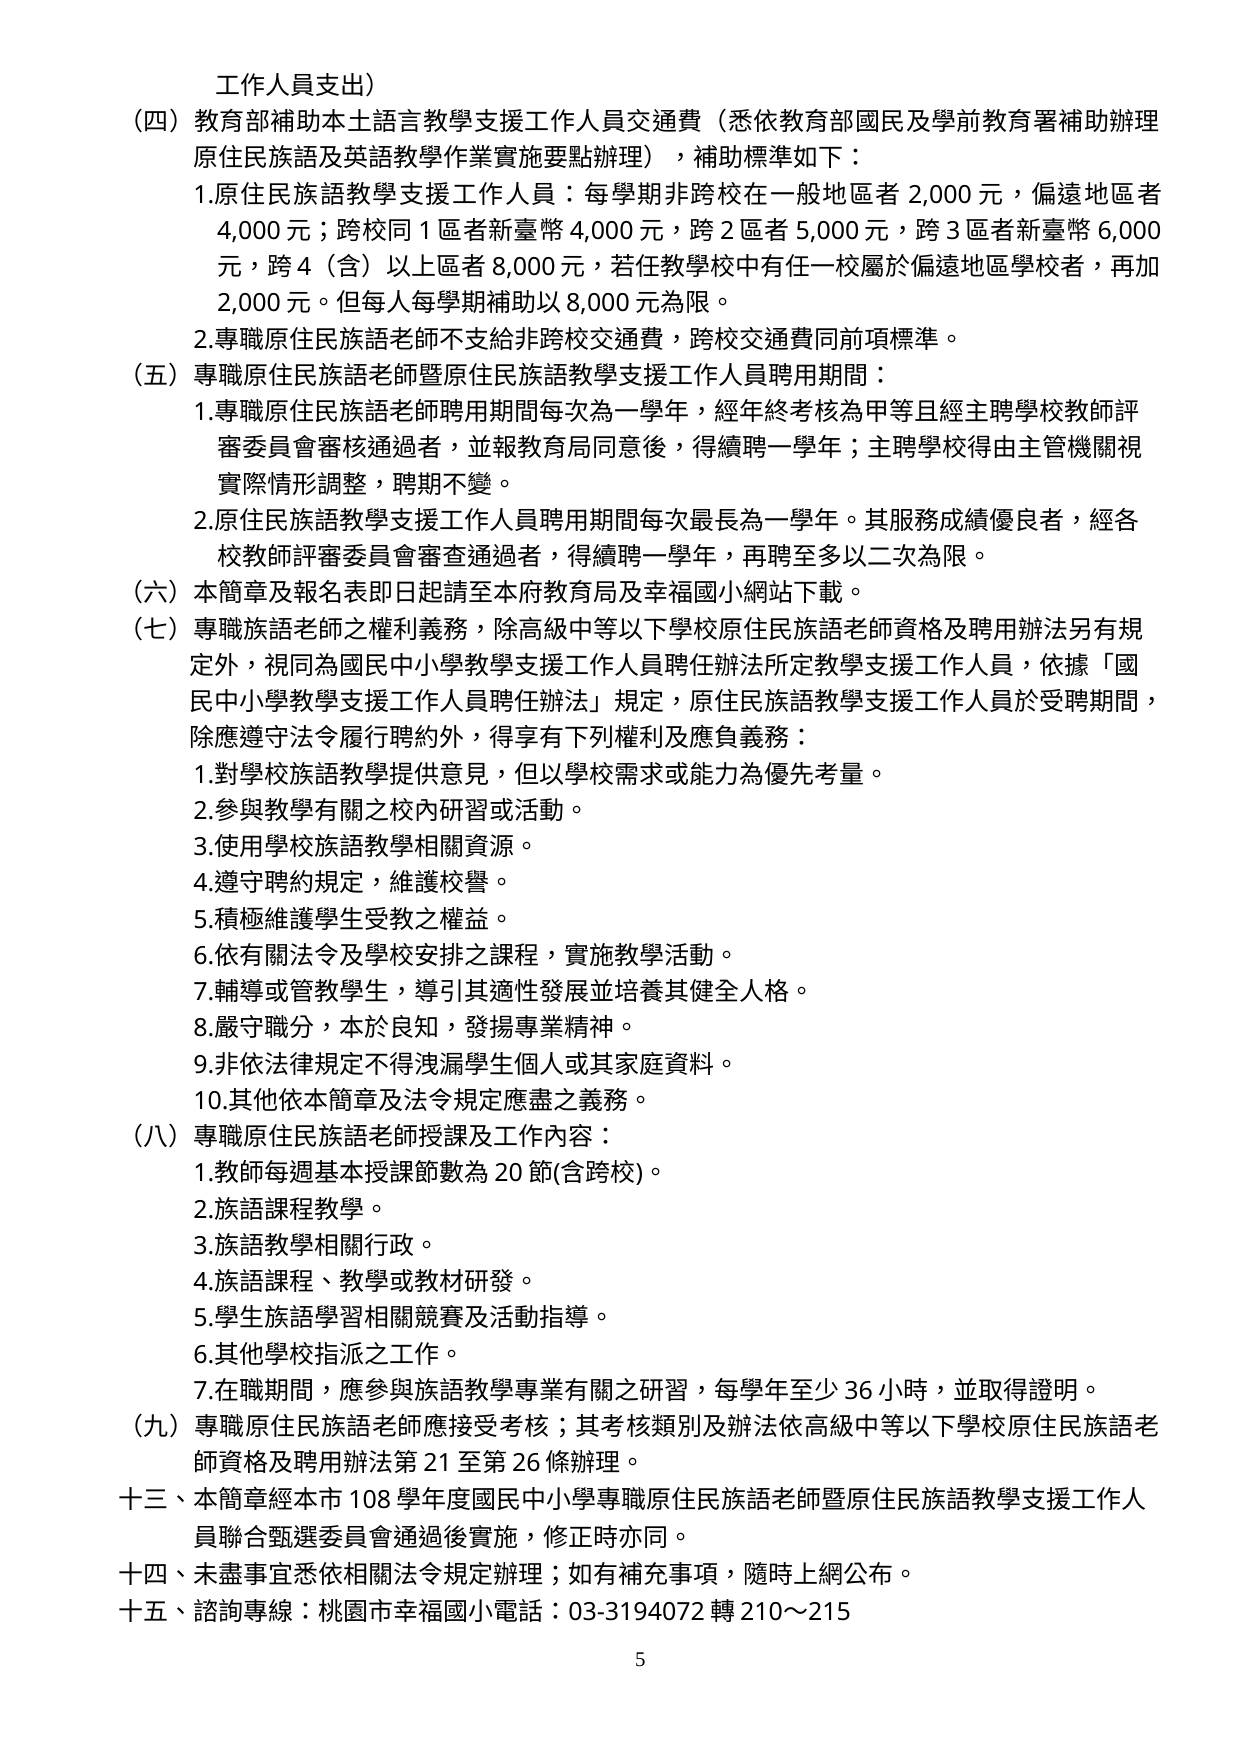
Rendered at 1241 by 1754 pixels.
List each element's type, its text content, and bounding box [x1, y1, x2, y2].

text （七）專職族語老師之權利義務，除高級中等以下學校原住民族語老師資格及聘用辦法另有規定外，視同為國民中小學教學支援工作人員聘任辦法所定教學支援工作人員，依據「國民中小學教學支援工作人員聘任辦法」規定，原住民族語教學支援工作人員於受聘期間，除應遵守法令履行聘約外，得享有下列權利及應負義務： [118, 609, 1162, 754]
text 9.非依法律規定不得洩漏學生個人或其家庭資料。 [193, 1044, 1162, 1080]
text 4.遵守聘約規定，維護校譽。 [193, 863, 1162, 899]
text 2.參與教學有關之校內研習或活動。 [193, 790, 1162, 827]
list 專職原住民族語老師聘用期間每次為一學年，經年終考核為甲等且經主聘學校教師評審委員會審核通過者，並報教育局同意後，得續聘一學年；主聘學校得由主管機關視實際情形調整，聘期不變。 [193, 392, 1162, 500]
text 1.教師每週基本授課節數為20節(含跨校)。 [193, 1153, 1162, 1189]
text 6.依有關法令及學校安排之課程，實施教學活動。 [193, 935, 1162, 972]
text 5.學生族語學習相關競賽及活動指導。 [193, 1298, 1162, 1334]
list 原住民族語教學支援工作人員聘用期間每次最長為一學年。其服務成績優良者，經各校教師評審委員會審查通過者，得續聘一學年，再聘至多以二次為限。 [193, 500, 1162, 573]
text 1.對學校族語教學提供意見，但以學校需求或能力為優先考量。 [193, 754, 1162, 790]
text 6.其他學校指派之工作。 [193, 1334, 1162, 1370]
text 十三、本簡章經本市108學年度國民中小學專職原住民族語老師暨原住民族語教學支援工作人員聯合甄選委員會通過後實施，修正時亦同。 [118, 1479, 1162, 1554]
text （九）專職原住民族語老師應接受考核；其考核類別及辦法依高級中等以下學校原住民族語老師資格及聘用辦法第21至第26條辦理。 [118, 1407, 1162, 1479]
text 十五、諮詢專線：桃園市幸福國小電話：03-3194072轉210〜215 [118, 1590, 1162, 1628]
text 3.族語教學相關行政。 [193, 1225, 1162, 1262]
text 3.使用學校族語教學相關資源。 [193, 827, 1162, 863]
text （四）教育部補助本土語言教學支援工作人員交通費（悉依教育部國民及學前教育署補助辦理原住民族語及英語教學作業實施要點辦理），補助標準如下： [118, 102, 1162, 174]
text 10.其他依本簡章及法令規定應盡之義務。 [193, 1080, 1162, 1117]
text 5.積極維護學生受教之權益。 [193, 899, 1162, 935]
text 8.嚴守職分，本於良知，發揚專業精神。 [193, 1008, 1162, 1044]
text 7.在職期間，應參與族語教學專業有關之研習，每學年至少36小時，並取得證明。 [193, 1370, 1162, 1407]
text （五）專職原住民族語老師暨原住民族語教學支援工作人員聘用期間： [118, 355, 1162, 392]
text 2.族語課程教學。 [193, 1189, 1162, 1225]
text 4.族語課程、教學或教材研發。 [193, 1262, 1162, 1298]
text （八）專職原住民族語老師授課及工作內容： [118, 1117, 1162, 1153]
list 原住民族語教學支援工作人員：每學期非跨校在一般地區者2,000元，偏遠地區者4,000元；跨校同1區者新臺幣4,000元，跨2區者5,000元，跨3區者新臺幣6,000元，跨4（含）以上區者8,000元，若任教學校中有任一校屬於偏遠地區學校者，再加2,000元。但每人每學期補助以8,000元為限。 [193, 174, 1162, 319]
text 7.輔導或管教學生，導引其適性發展並培養其健全人格。 [193, 972, 1162, 1008]
list 專職原住民族語老師不支給非跨校交通費，跨校交通費同前項標準。 [193, 319, 1162, 355]
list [192, 65, 1162, 102]
text 十四、未盡事宜悉依相關法令規定辦理；如有補充事項，隨時上網公布。 [118, 1554, 1162, 1590]
text （六）本簡章及報名表即日起請至本府教育局及幸福國小網站下載。 [118, 573, 1162, 609]
